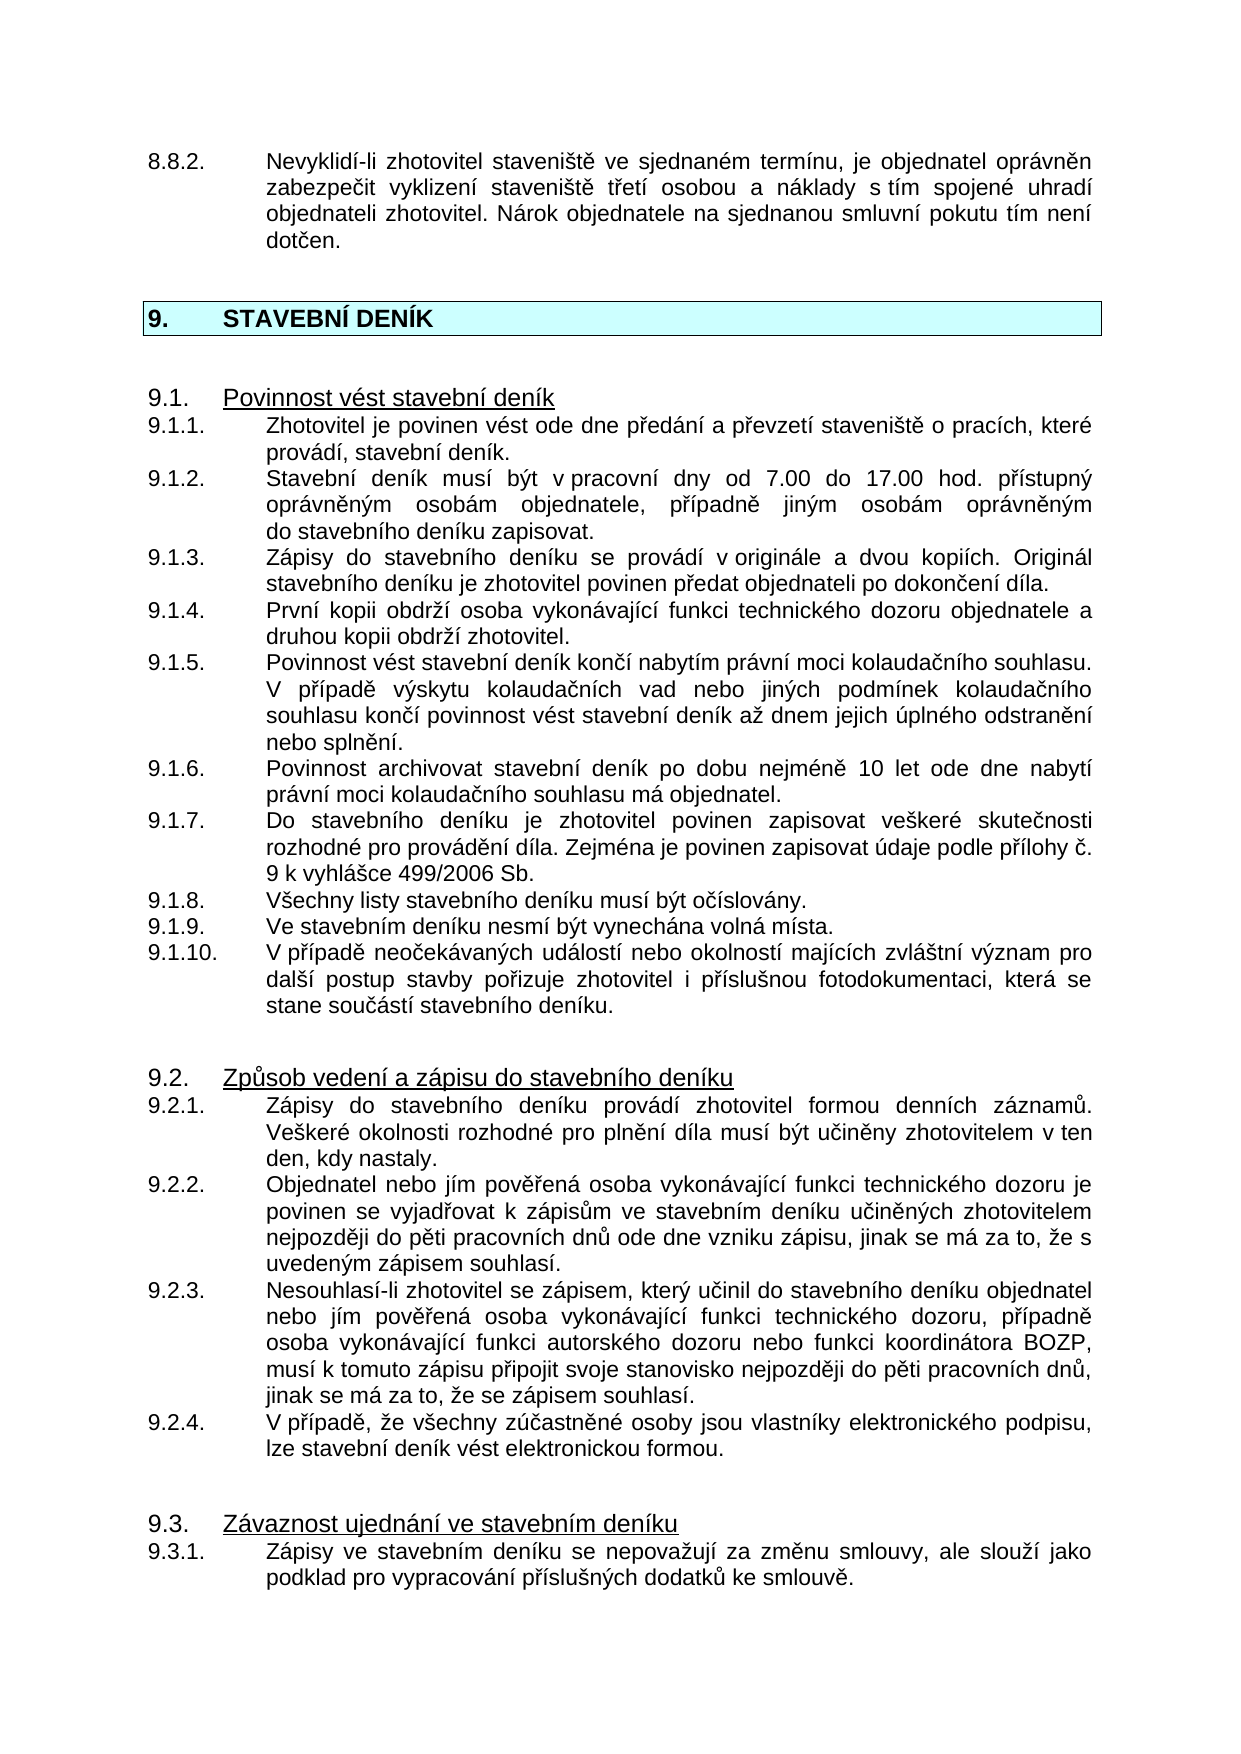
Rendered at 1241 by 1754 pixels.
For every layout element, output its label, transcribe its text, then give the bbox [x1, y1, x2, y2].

list Způsob vedení a zápisu do stavebního deníku [148, 1063, 1093, 1092]
list Objednatel nebo jím pověřená osoba vykonávající funkci technického dozoru je povinen se vyjadřovat k zápisům ve stavebním deníku učiněných zhotovitelem nejpozději do pěti pracovních dnů ode dne vzniku zápisu, jinak se má za to, že s uvedeným zápisem souhlasí. [148, 1171, 1093, 1277]
list První kopii obdrží osoba vykonávající funkci technického dozoru objednatele a druhou kopii obdrží zhotovitel. [148, 597, 1093, 649]
list Nevyklidí-li zhotovitel staveniště ve sjednaném termínu, je objednatel oprávněn zabezpečit vyklizení staveniště třetí osobou a náklady s tím spojené uhradí objednateli zhotovitel. Nárok objednatele na sjednanou smluvní pokutu tím není dotčen. [148, 148, 1093, 253]
list Povinnost vést stavební deník končí nabytím právní moci kolaudačního souhlasu. V případě výskytu kolaudačních vad nebo jiných podmínek kolaudačního souhlasu končí povinnost vést stavební deník až dnem jejich úplného odstranění nebo splnění. [148, 649, 1093, 755]
list Všechny listy stavebního deníku musí být očíslovány. [148, 887, 1093, 913]
list Do stavebního deníku je zhotovitel povinen zapisovat veškeré skutečnosti rozhodné pro provádění díla. Zejména je povinen zapisovat údaje podle přílohy č. 9 k vyhlášce 499/2006 Sb. [148, 807, 1093, 887]
list Ve stavebním deníku nesmí být vynechána volná místa. [148, 913, 1093, 939]
list Zhotovitel je povinen vést ode dne předání a převzetí staveniště o pracích, které provádí, stavební deník. [148, 412, 1093, 465]
list Zápisy do stavebního deníku provádí zhotovitel formou denních záznamů. Veškeré okolnosti rozhodné pro plnění díla musí být učiněny zhotovitelem v ten den, kdy nastaly. [148, 1092, 1093, 1171]
list Zápisy ve stavebním deníku se nepovažují za změnu smlouvy, ale slouží jako podklad pro vypracování příslušných dodatků ke smlouvě. [148, 1538, 1093, 1590]
list V případě, že všechny zúčastněné osoby jsou vlastníky elektronického podpisu, lze stavební deník vést elektronickou formou. [148, 1408, 1093, 1461]
list V případě neočekávaných událostí nebo okolností majících zvláštní význam pro další postup stavby pořizuje zhotovitel i příslušnou fotodokumentaci, která se stane součástí stavebního deníku. [148, 939, 1093, 1018]
list Nesouhlasí-li zhotovitel se zápisem, který učinil do stavebního deníku objednatel nebo jím pověřená osoba vykonávající funkci technického dozoru, případně osoba vykonávající funkci autorského dozoru nebo funkci koordinátora BOZP, musí k tomuto zápisu připojit svoje stanovisko nejpozději do pěti pracovních dnů, jinak se má za to, že se zápisem souhlasí. [148, 1277, 1093, 1408]
list Stavební deník musí být v pracovní dny od 7.00 do 17.00 hod. přístupný oprávněným osobám objednatele, případně jiným osobám oprávněným do stavebního deníku zapisovat. [148, 465, 1093, 544]
list Zápisy do stavebního deníku se provádí v originále a dvou kopiích. Originál stavebního deníku je zhotovitel povinen předat objednateli po dokončení díla. [148, 544, 1093, 597]
text Stavební deník [144, 302, 1101, 335]
list Povinnost archivovat stavební deník po dobu nejméně 10 let ode dne nabytí právní moci kolaudačního souhlasu má objednatel. [148, 755, 1093, 807]
list Povinnost vést stavební deník [148, 383, 1093, 412]
list Závaznost ujednání ve stavebním deníku [148, 1509, 1093, 1538]
